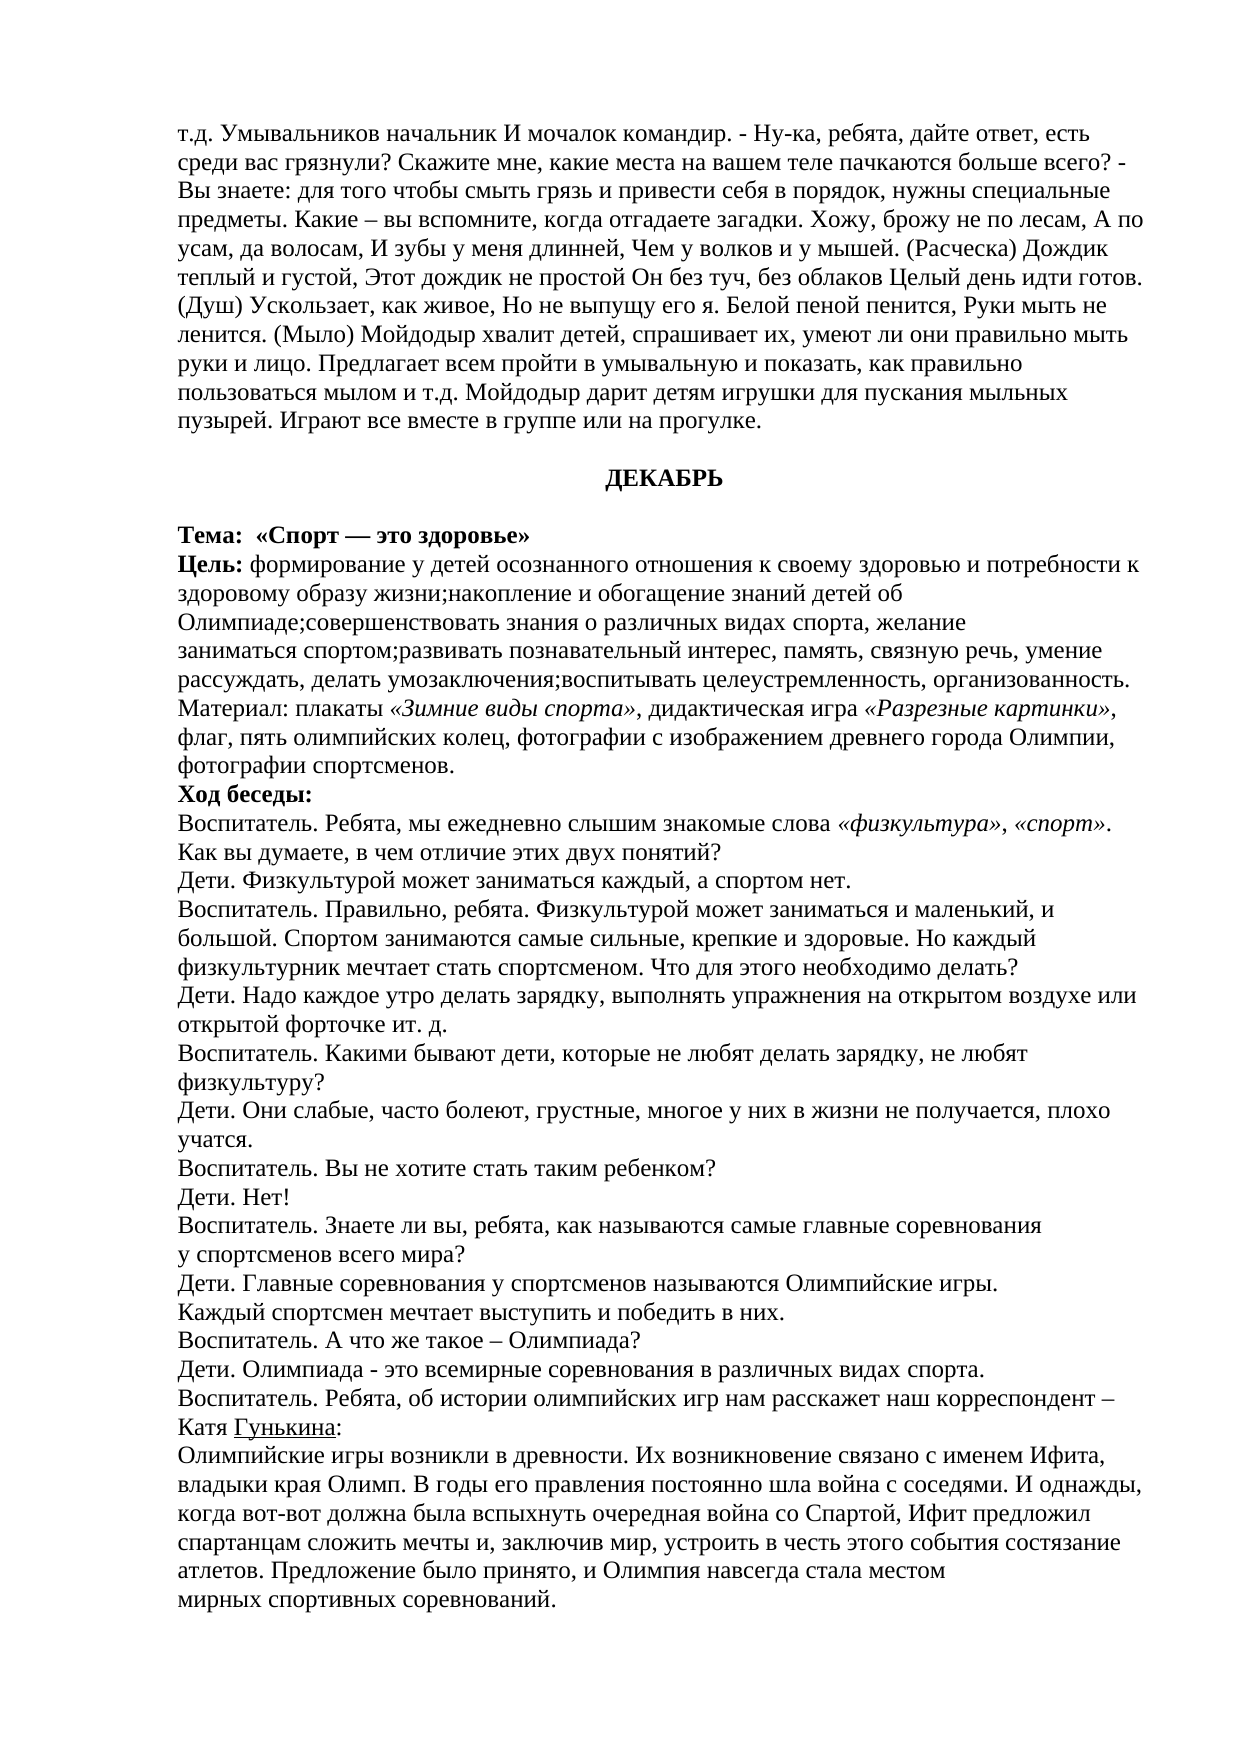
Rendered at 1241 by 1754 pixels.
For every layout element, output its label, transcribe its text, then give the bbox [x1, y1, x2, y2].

text Воспитатель. Вы не хотите стать таким ребенком? [177, 1153, 1152, 1182]
text Олимпийские игры возникли в древности. Их возникновение связано с именем Ифита, владыки края Олимп. В годы его правления постоянно шла война с соседями. И однажды, когда вот-вот должна была вспыхнуть очередная война со Спартой, Ифит предложил спартанцам сложить мечты и, заключив мир, устроить в честь этого события состязание атлетов. Предложение было принято, и Олимпия навсегда стала местом мирных спортивных соревнований. [177, 1441, 1152, 1613]
text Воспитатель. Ребята, мы ежедневно слышим знакомые слова «физкультура», «спорт». Как вы думаете, в чем отличие этих двух понятий? [177, 808, 1152, 866]
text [177, 118, 1152, 434]
text Цель: формирование у детей осознанного отношения к своему здоровью и потребности к здоровому образу жизни;накопление и обогащение знаний детей об Олимпиаде;совершенствовать знания о различных видах спорта, желание заниматься спортом;развивать познавательный интерес, память, связную речь, умение рассуждать, делать умозаключения;воспитывать целеустремленность, организованность. [177, 549, 1152, 693]
text Дети. Главные соревнования у спортсменов называются Олимпийские игры. Каждый спортсмен мечтает выступить и победить в них. [177, 1268, 1152, 1326]
text Дети. Они слабые, часто болеют, грустные, многое у них в жизни не получается, плохо учатся. [177, 1096, 1152, 1153]
text Ход беседы: [177, 779, 1152, 808]
text Воспитатель. Ребята, об истории олимпийских игр нам расскажет наш корреспондент – Катя Гунькина: [177, 1383, 1152, 1441]
text Воспитатель. Знаете ли вы, ребята, как называются самые главные соревнования у спортсменов всего мира? [177, 1211, 1152, 1268]
text Воспитатель. А что же такое – Олимпиада? [177, 1326, 1152, 1354]
text Воспитатель. Какими бывают дети, которые не любят делать зарядку, не любят физкультуру? [177, 1038, 1152, 1096]
text Дети. Надо каждое утро делать зарядку, выполнять упражнения на открытом воздухе или открытой форточке ит. д. [177, 981, 1152, 1038]
text ДЕКАБРЬ [177, 463, 1152, 492]
text Дети. Нет! [177, 1182, 1152, 1211]
text Материал: плакаты «Зимние виды спорта», дидактическая игра «Разрезные картинки», флаг, пять олимпийских колец, фотографии с изображением древнего города Олимпии, фотографии спортсменов. [177, 693, 1152, 779]
text Дети. Физкультурой может заниматься каждый, а спортом нет. [177, 866, 1152, 894]
text Воспитатель. Правильно, ребята. Физкультурой может заниматься и маленький, и большой. Спортом занимаются самые сильные, крепкие и здоровые. Но каждый физкультурник мечтает стать спортсменом. Что для этого необходимо делать? [177, 894, 1152, 981]
text Дети. Олимпиада - это всемирные соревнования в различных видах спорта. [177, 1354, 1152, 1383]
text Тема: «Спорт — это здоровье» [177, 521, 1152, 549]
